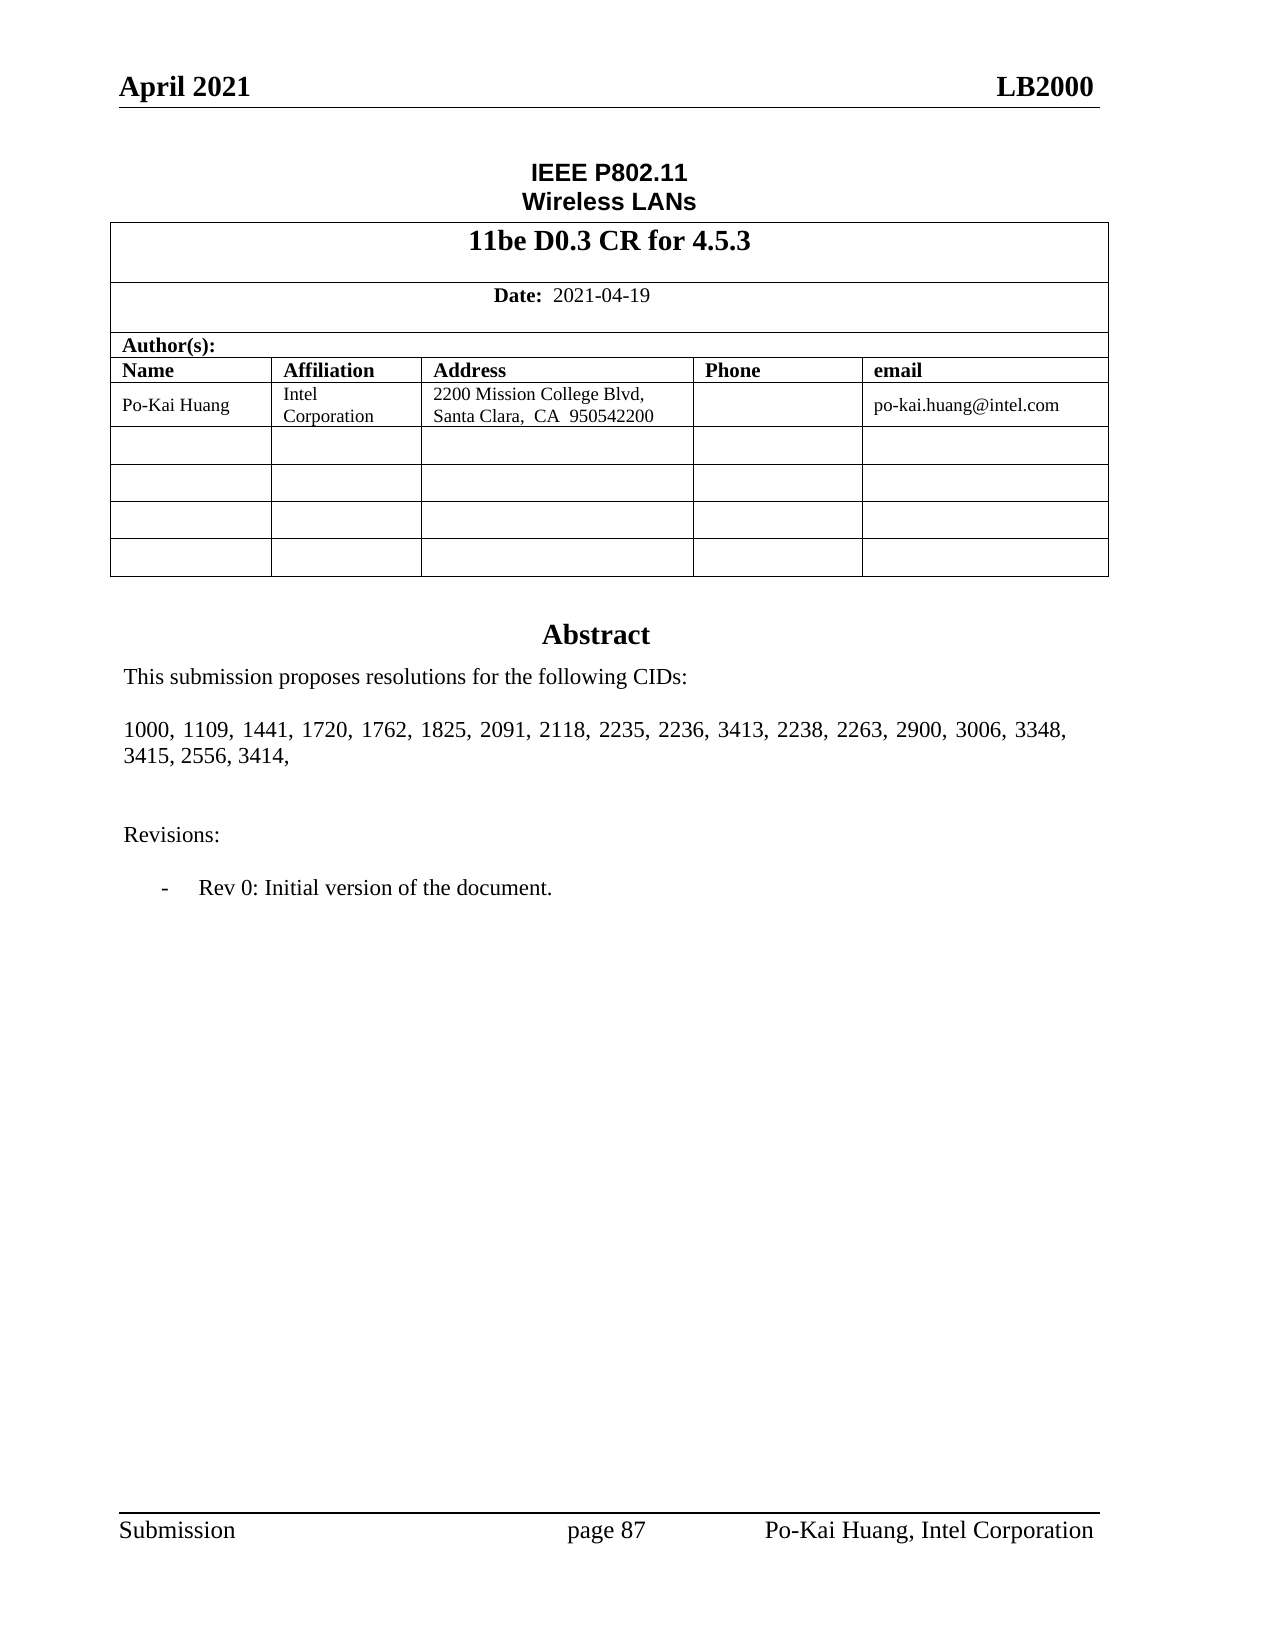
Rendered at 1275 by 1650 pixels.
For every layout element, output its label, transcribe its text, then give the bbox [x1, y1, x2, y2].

table_cell [272, 465, 421, 501]
table_cell Name [111, 358, 271, 382]
table_cell [111, 539, 271, 576]
table_cell [422, 427, 693, 463]
table_cell [272, 502, 421, 538]
table_cell [694, 465, 862, 501]
table_cell [694, 383, 862, 426]
table_cell po-kai.huang@intel.com [863, 383, 1108, 426]
table_cell [272, 427, 421, 463]
table_cell [694, 427, 862, 463]
table_cell [694, 502, 862, 538]
table_cell [111, 465, 271, 501]
table_cell [863, 502, 1108, 538]
table_cell email [863, 358, 1108, 382]
table_cell [422, 502, 693, 538]
subtitle IEEE P802.11 Wireless LANs [119, 158, 1100, 216]
table_cell [863, 427, 1108, 463]
table_cell Address [422, 358, 693, 382]
table_cell [422, 465, 693, 501]
table_cell Po-Kai Huang [111, 383, 271, 426]
table_cell 2200 Mission College Blvd, Santa Clara, CA 950542200 [422, 383, 693, 426]
table_cell Phone [694, 358, 862, 382]
table_cell [694, 539, 862, 576]
table_cell Author(s): [111, 333, 1108, 357]
table_header 11be D0.3 CR for 4.5.3 [111, 223, 1108, 282]
table_cell Date: 2021-04-19 [111, 283, 1108, 332]
table_cell Intel Corporation [272, 383, 421, 426]
table_cell [272, 539, 421, 576]
table_cell [111, 427, 271, 463]
table_cell [111, 502, 271, 538]
table_cell [422, 539, 693, 576]
table_cell [863, 465, 1108, 501]
table_cell [863, 539, 1108, 576]
table_cell Affiliation [272, 358, 421, 382]
